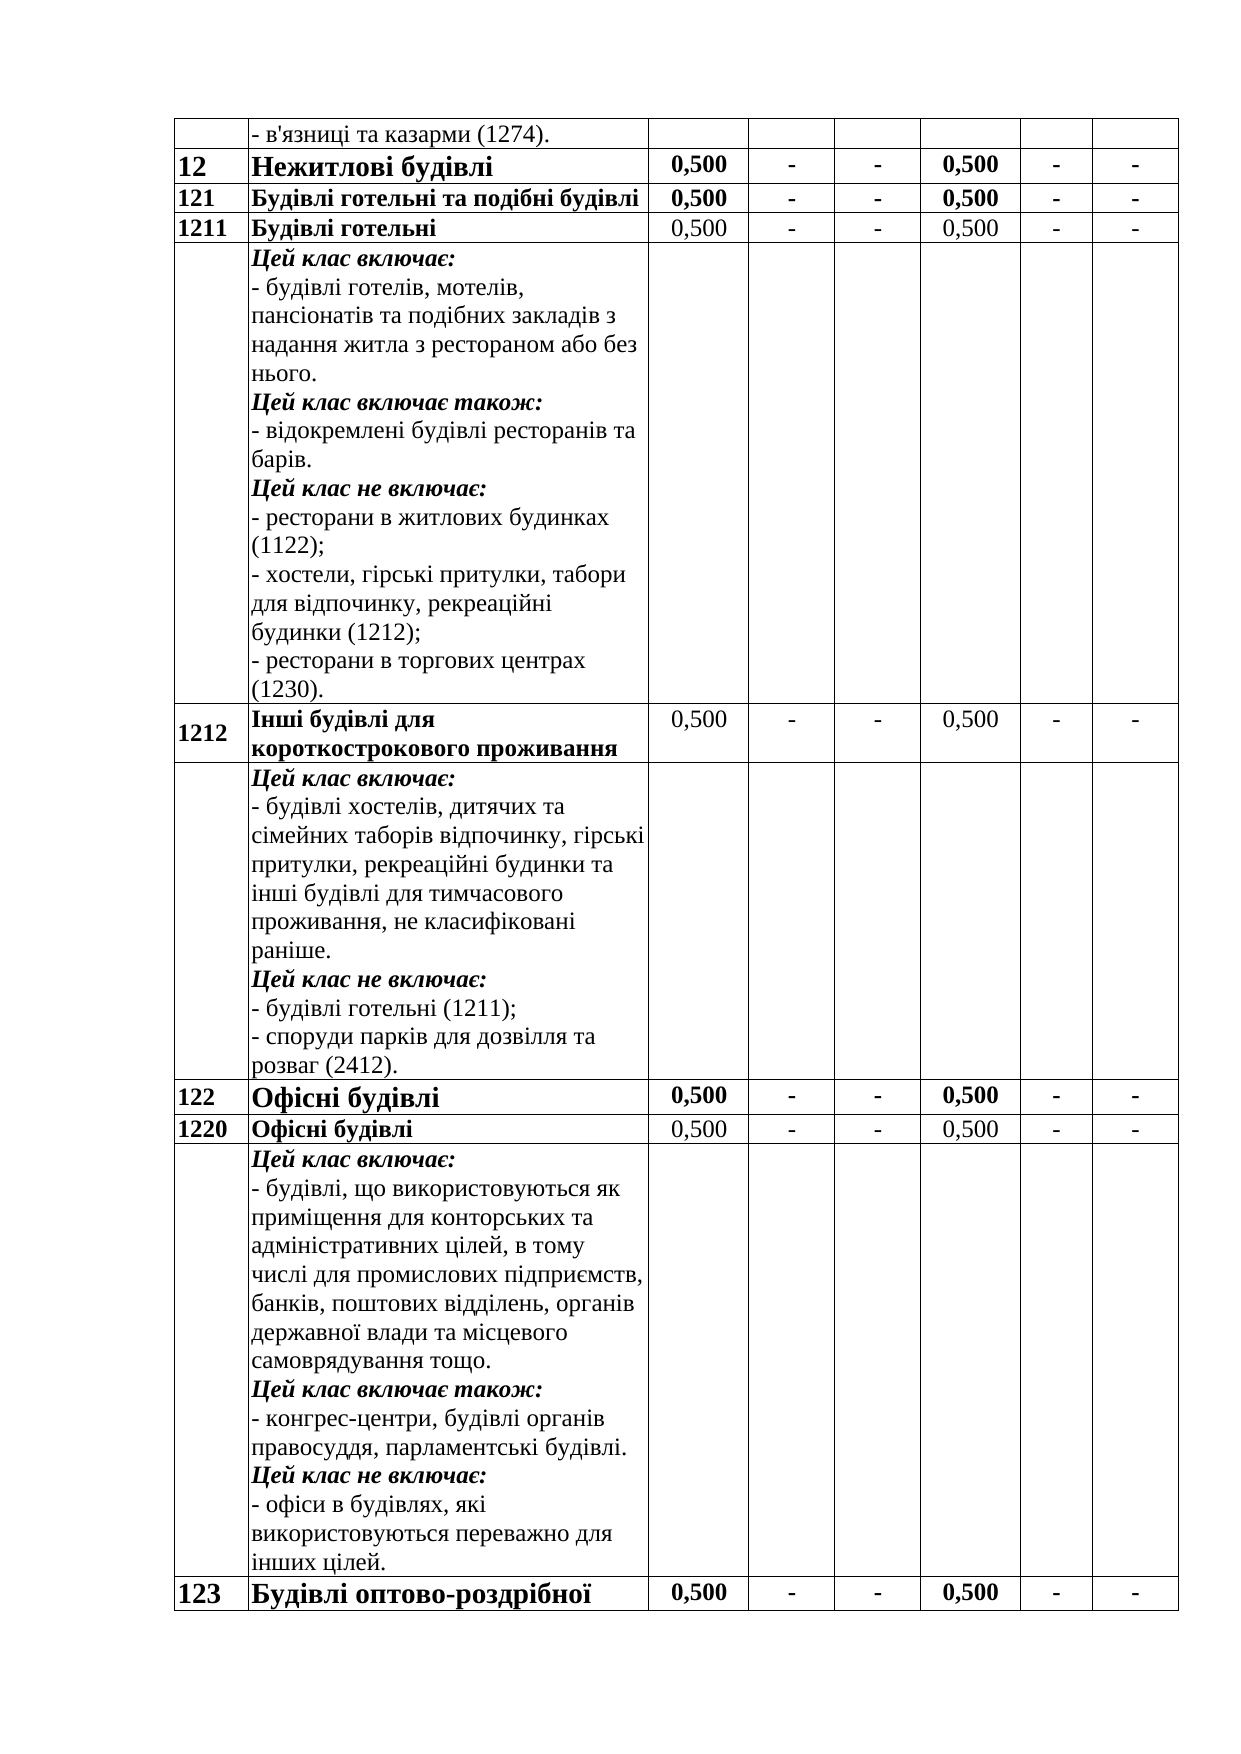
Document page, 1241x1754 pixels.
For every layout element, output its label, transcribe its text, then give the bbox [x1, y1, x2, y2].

table_cell [649, 119, 748, 148]
table_cell - [1021, 704, 1092, 762]
table_cell 0,500 [649, 1115, 748, 1143]
table_cell [749, 119, 834, 148]
table_cell 12 [175, 149, 248, 182]
table_cell - [1021, 213, 1092, 242]
table_cell - [1093, 184, 1178, 212]
table_cell 0,500 [921, 149, 1020, 182]
table_cell [749, 1144, 834, 1576]
table_cell [649, 243, 748, 703]
table_cell [1021, 243, 1092, 703]
table_cell 121 [175, 184, 248, 212]
table_cell - [835, 1080, 920, 1113]
table_cell Інші будівлі для короткострокового проживання [249, 704, 648, 762]
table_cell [249, 119, 648, 148]
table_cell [249, 1577, 648, 1610]
table_cell 0,500 [921, 1577, 1020, 1610]
table_cell - [749, 213, 834, 242]
table_cell [175, 763, 248, 1079]
table_cell - [835, 149, 920, 182]
table_cell 0,500 [649, 704, 748, 762]
table_cell - [835, 1577, 920, 1610]
table_cell - [1093, 213, 1178, 242]
table_cell 0,500 [649, 1080, 748, 1113]
table_cell [649, 763, 748, 1079]
table_cell 1220 [175, 1115, 248, 1143]
table_cell - [835, 704, 920, 762]
table_cell - [749, 1115, 834, 1143]
table_cell 0,500 [649, 1577, 748, 1610]
table_cell [1021, 1144, 1092, 1576]
table_cell - [1093, 1080, 1178, 1113]
table_cell [1093, 119, 1178, 148]
table_cell 123 [175, 1577, 248, 1610]
table_cell - [1021, 1115, 1092, 1143]
table_cell [1093, 1144, 1178, 1576]
table_cell [1021, 763, 1092, 1079]
table_cell - [1021, 1080, 1092, 1113]
table_cell Будівлі готельні [249, 213, 648, 242]
table_cell 1212 [175, 704, 248, 762]
table_cell - [1093, 149, 1178, 182]
table_cell [1093, 243, 1178, 703]
table_cell - [1093, 704, 1178, 762]
table_cell [921, 119, 1020, 148]
table_cell - [835, 184, 920, 212]
table_cell - [1093, 1115, 1178, 1143]
table_cell [175, 119, 248, 148]
table_cell Офісні будівлі [249, 1080, 648, 1113]
table_cell [1021, 119, 1092, 148]
table_cell [175, 1144, 248, 1576]
table_cell [921, 763, 1020, 1079]
table_cell - [749, 1080, 834, 1113]
table_cell 0,500 [921, 184, 1020, 212]
table_cell 0,500 [921, 213, 1020, 242]
table_cell - [749, 184, 834, 212]
table_cell 0,500 [921, 1080, 1020, 1113]
table_cell 1211 [175, 213, 248, 242]
table_cell - [1021, 184, 1092, 212]
table_cell - [749, 149, 834, 182]
table_cell 0,500 [921, 704, 1020, 762]
table_cell - [1021, 149, 1092, 182]
table_cell - [835, 1115, 920, 1143]
table_cell [835, 1144, 920, 1576]
table_cell - [1021, 1577, 1092, 1610]
table_cell Цей клас включає: - будівлі, що використовуються як приміщення для конторських та адміністративних цілей, в тому числі для промислових підприємств, банків, поштових відділень, органів державної влади та місцевого самоврядування тощо. Цей клас включає також: - конгрес-центри, будівлі органів правосуддя, парламентські будівлі. Цей клас не включає: - офіси в будівлях, які використовуються переважно для інших цілей. [249, 1144, 648, 1576]
table_cell 122 [175, 1080, 248, 1113]
table_cell 0,500 [921, 1115, 1020, 1143]
table_cell [749, 763, 834, 1079]
table_cell 0,500 [649, 213, 748, 242]
table_cell - [749, 1577, 834, 1610]
table_cell [749, 243, 834, 703]
table_cell [921, 243, 1020, 703]
table_cell 0,500 [649, 184, 748, 212]
table_cell [835, 763, 920, 1079]
table_cell [835, 119, 920, 148]
table_cell 0,500 [649, 149, 748, 182]
table_cell - [835, 213, 920, 242]
table_cell [921, 1144, 1020, 1576]
table_cell Офісні будівлі [249, 1115, 648, 1143]
table_cell Нежитлові будівлі [249, 149, 648, 182]
table_cell - [1093, 1577, 1178, 1610]
table_cell Цей клас включає: - будівлі готелів, мотелів, пансіонатів та подібних закладів з надання житла з рестораном або без нього. Цей клас включає також: - відокремлені будівлі ресторанів та барів. Цей клас не включає: - ресторани в житлових будинках (1122); - хостели, гірські притулки, табори для відпочинку, рекреаційні будинки (1212); - ресторани в торгових центрах (1230). [249, 243, 648, 703]
table_cell [649, 1144, 748, 1576]
table_cell [835, 243, 920, 703]
table_cell - [749, 704, 834, 762]
table_cell Цей клас включає: - будівлі хостелів, дитячих та сімейних таборів відпочинку, гірські притулки, рекреаційні будинки та інші будівлі для тимчасового проживання, не класифіковані раніше. Цей клас не включає: - будівлі готельні (1211); - споруди парків для дозвілля та розваг (2412). [249, 763, 648, 1079]
table_cell Будівлі готельні та подібні будівлі [249, 184, 648, 212]
table_cell [1093, 763, 1178, 1079]
table_cell [175, 243, 248, 703]
